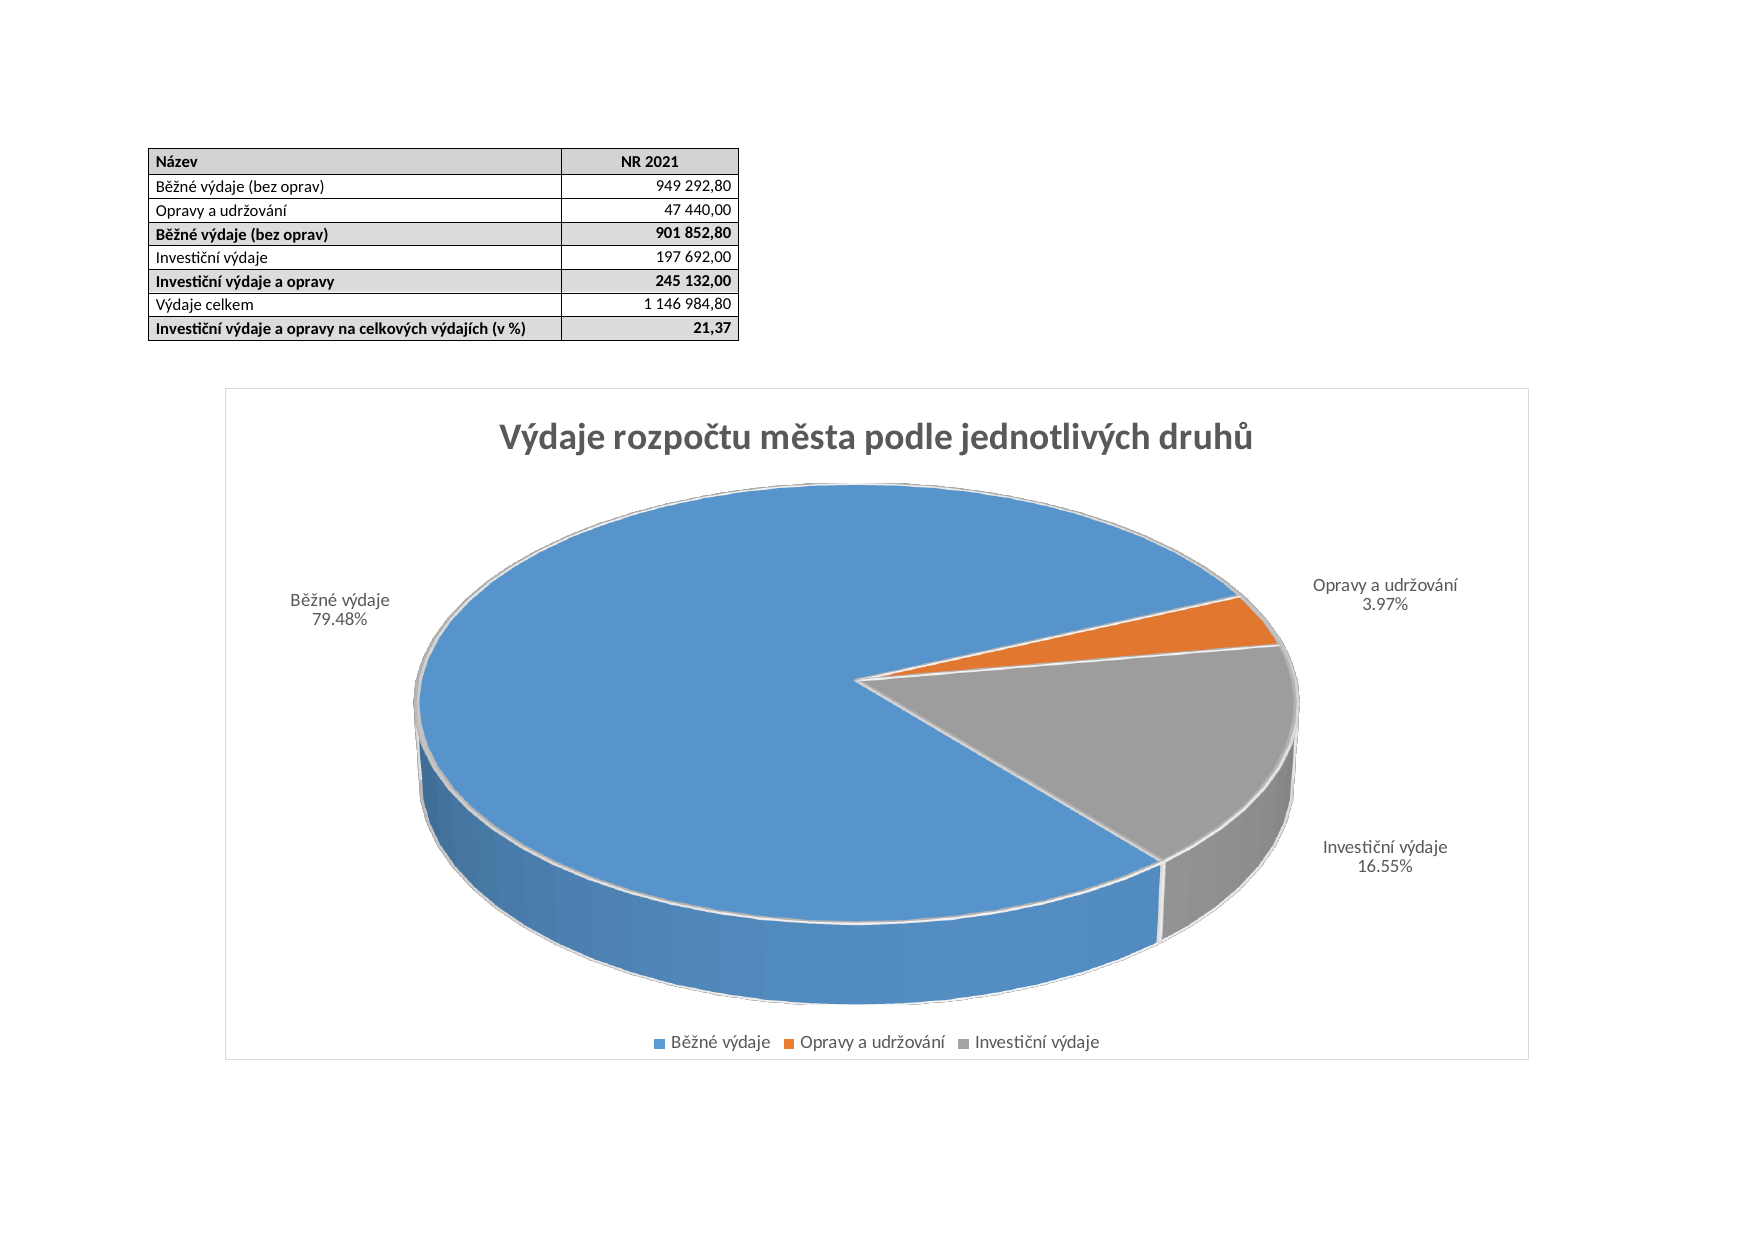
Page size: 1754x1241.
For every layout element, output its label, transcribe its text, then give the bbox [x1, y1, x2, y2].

table_cell Investiční výdaje [149, 246, 561, 269]
table_cell 901 852,80 [562, 223, 738, 245]
table_cell Běžné výdaje (bez oprav) [149, 223, 561, 245]
table_cell Investiční výdaje a opravy na celkových výdajích (v %) [149, 317, 561, 340]
table_header NR 2021 [562, 149, 738, 174]
table_cell 197 692,00 [562, 246, 738, 269]
table_cell 47 440,00 [562, 199, 738, 222]
table_header Název [149, 149, 561, 174]
table_cell 245 132,00 [562, 270, 738, 292]
table_cell Opravy a udržování [149, 199, 561, 222]
table_cell Běžné výdaje (bez oprav) [149, 175, 561, 198]
table_cell Výdaje celkem [149, 294, 561, 316]
table_cell 949 292,80 [562, 175, 738, 198]
table_cell Investiční výdaje a opravy [149, 270, 561, 292]
table_cell 21,37 [562, 317, 738, 340]
table_cell 1 146 984,80 [562, 294, 738, 316]
